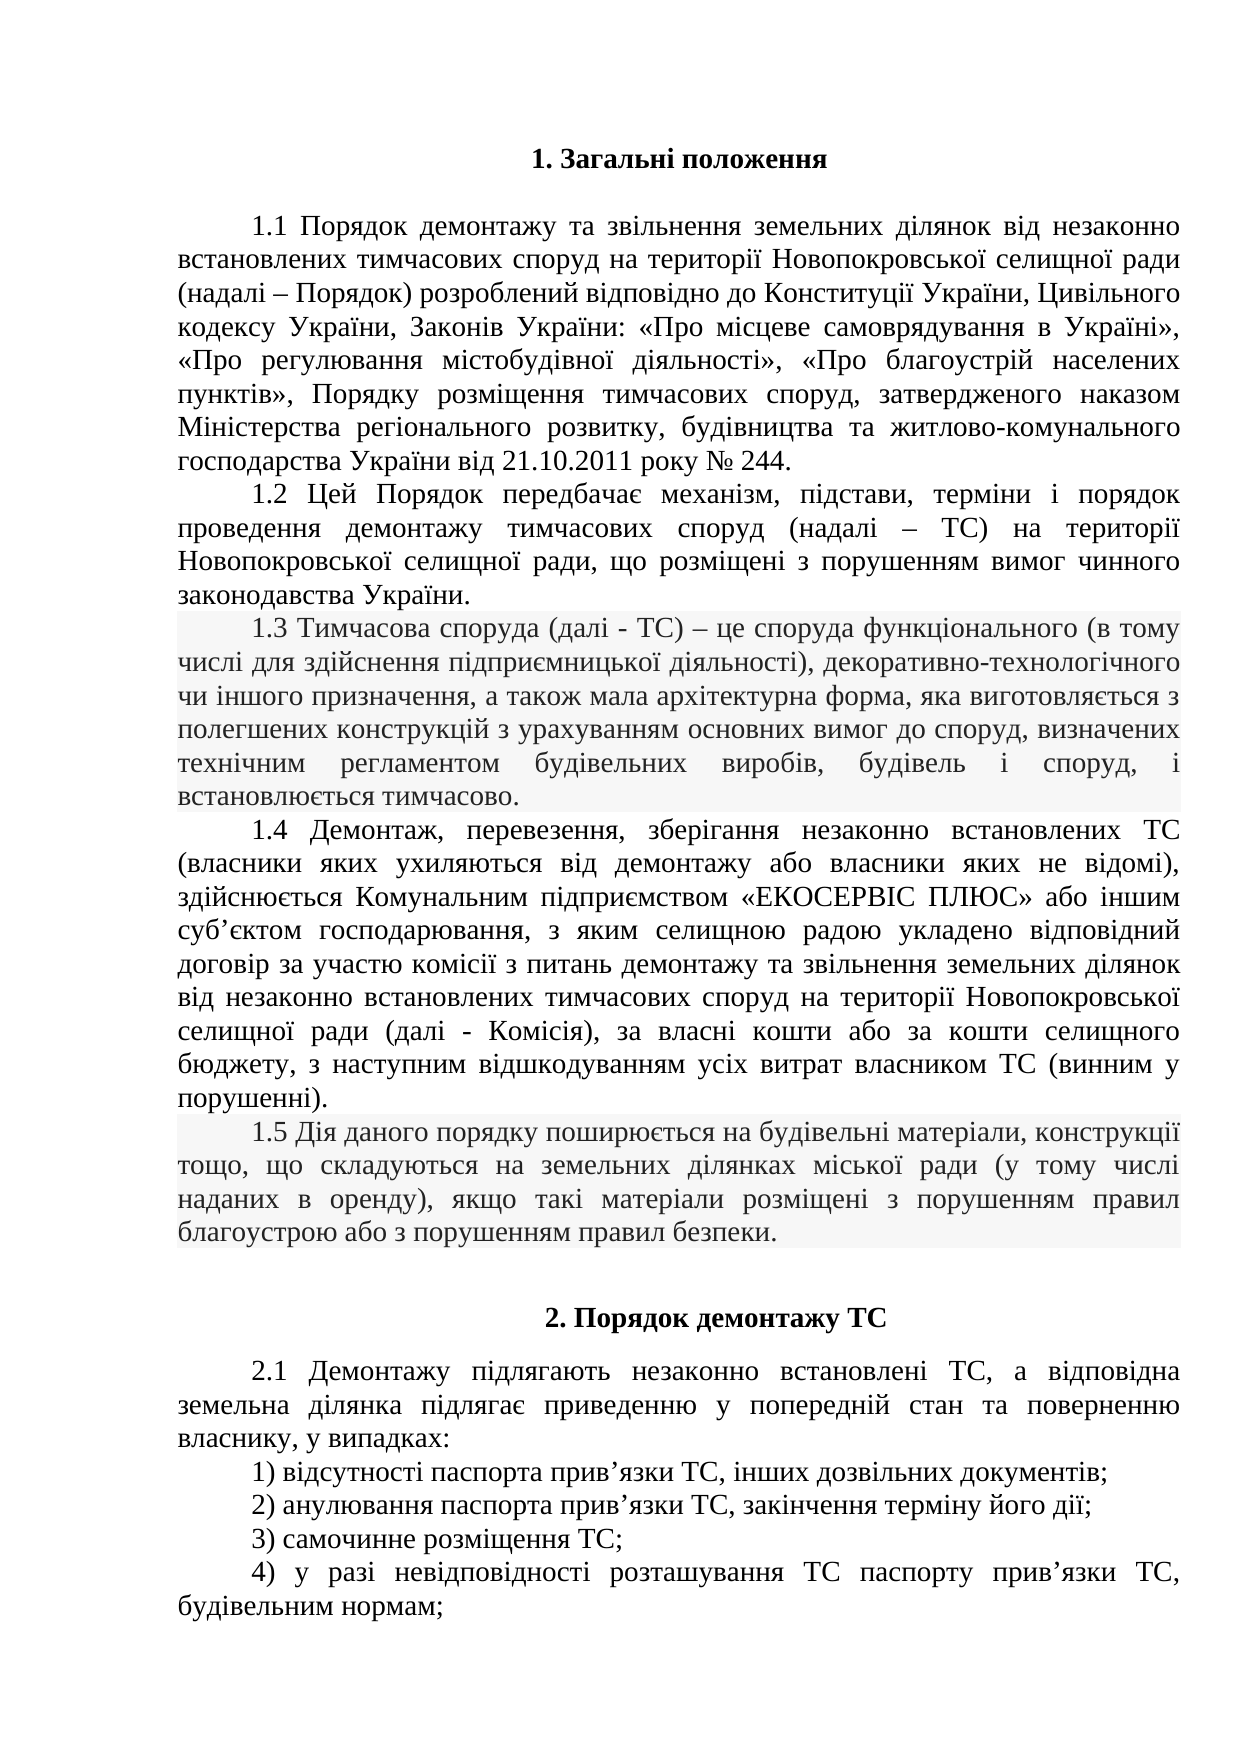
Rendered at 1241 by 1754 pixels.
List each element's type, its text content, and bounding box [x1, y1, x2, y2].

text 1.4 Демонтаж, перевезення, зберігання незаконно встановлених ТС (власники яких ухиляються від демонтажу або власники яких не відомі), здійснюється Комунальним підприємством «ЕКОСЕРВІС ПЛЮС» або іншим суб’єктом господарювання, з яким селищною радою укладено відповідний договір за участю комісії з питань демонтажу та звільнення земельних ділянок від незаконно встановлених тимчасових споруд на території Новопокровської селищної ради (далі - Комісія), за власні кошти або за кошти селищного бюджету, з наступним відшкодуванням усіх витрат власником ТС (винним у порушенні). [177, 812, 1181, 1114]
text 1.1 Порядок демонтажу та звільнення земельних ділянок від незаконно встановлених тимчасових споруд на території Новопокровської селищної ради (надалі – Порядок) розроблений відповідно до Конституції України, Цивільного кодексу України, Законів України: «Про місцеве самоврядування в Україні», «Про регулювання містобудівної діяльності», «Про благоустрій населених пунктів», Порядку розміщення тимчасових споруд, затвердженого наказом Міністерства регіонального розвитку, будівництва та житлово-комунального господарства України від 21.10.2011 року № 244. [177, 208, 1181, 476]
text 2. Порядок демонтажу ТС [177, 1301, 1181, 1334]
text 1.3 Тимчасова споруда (далі - ТС) – це споруда функціонального (в тому числі для здійснення підприємницької діяльності), декоративно-технологічного чи іншого призначення, а також мала архітектурна форма, яка виготовляється з полегшених конструкцій з урахуванням основних вимог до споруд, визначених технічним регламентом будівельних виробів, будівель і споруд, і встановлюється тимчасово. [177, 611, 1181, 812]
text 4) у разі невідповідності розташування ТС паспорту прив’язки ТС, будівельним нормам; [177, 1554, 1181, 1622]
text 2.1 Демонтажу підлягають незаконно встановлені ТС, а відповідна земельна ділянка підлягає приведенню у попередній стан та поверненню власнику, у випадках: [177, 1353, 1181, 1454]
text 1.5 Дія даного порядку поширюється на будівельні матеріали, конструкції тощо, що складуються на земельних ділянках міської ради (у тому числі наданих в оренду), якщо такі матеріали розміщені з порушенням правил благоустрою або з порушенням правил безпеки. [177, 1114, 1181, 1248]
text 3) самочинне розміщення ТС; [177, 1521, 1181, 1554]
text 1.2 Цей Порядок передбачає механізм, підстави, терміни і порядок проведення демонтажу тимчасових споруд (надалі – ТС) на території Новопокровської селищної ради, що розміщені з порушенням вимог чинного законодавства України. [177, 476, 1181, 611]
text 1) відсутності паспорта прив’язки ТС, інших дозвільних документів; [177, 1454, 1181, 1487]
text 1. Загальні положення [177, 141, 1181, 174]
text 2) анулювання паспорта прив’язки ТС, закінчення терміну його дії; [177, 1487, 1181, 1521]
